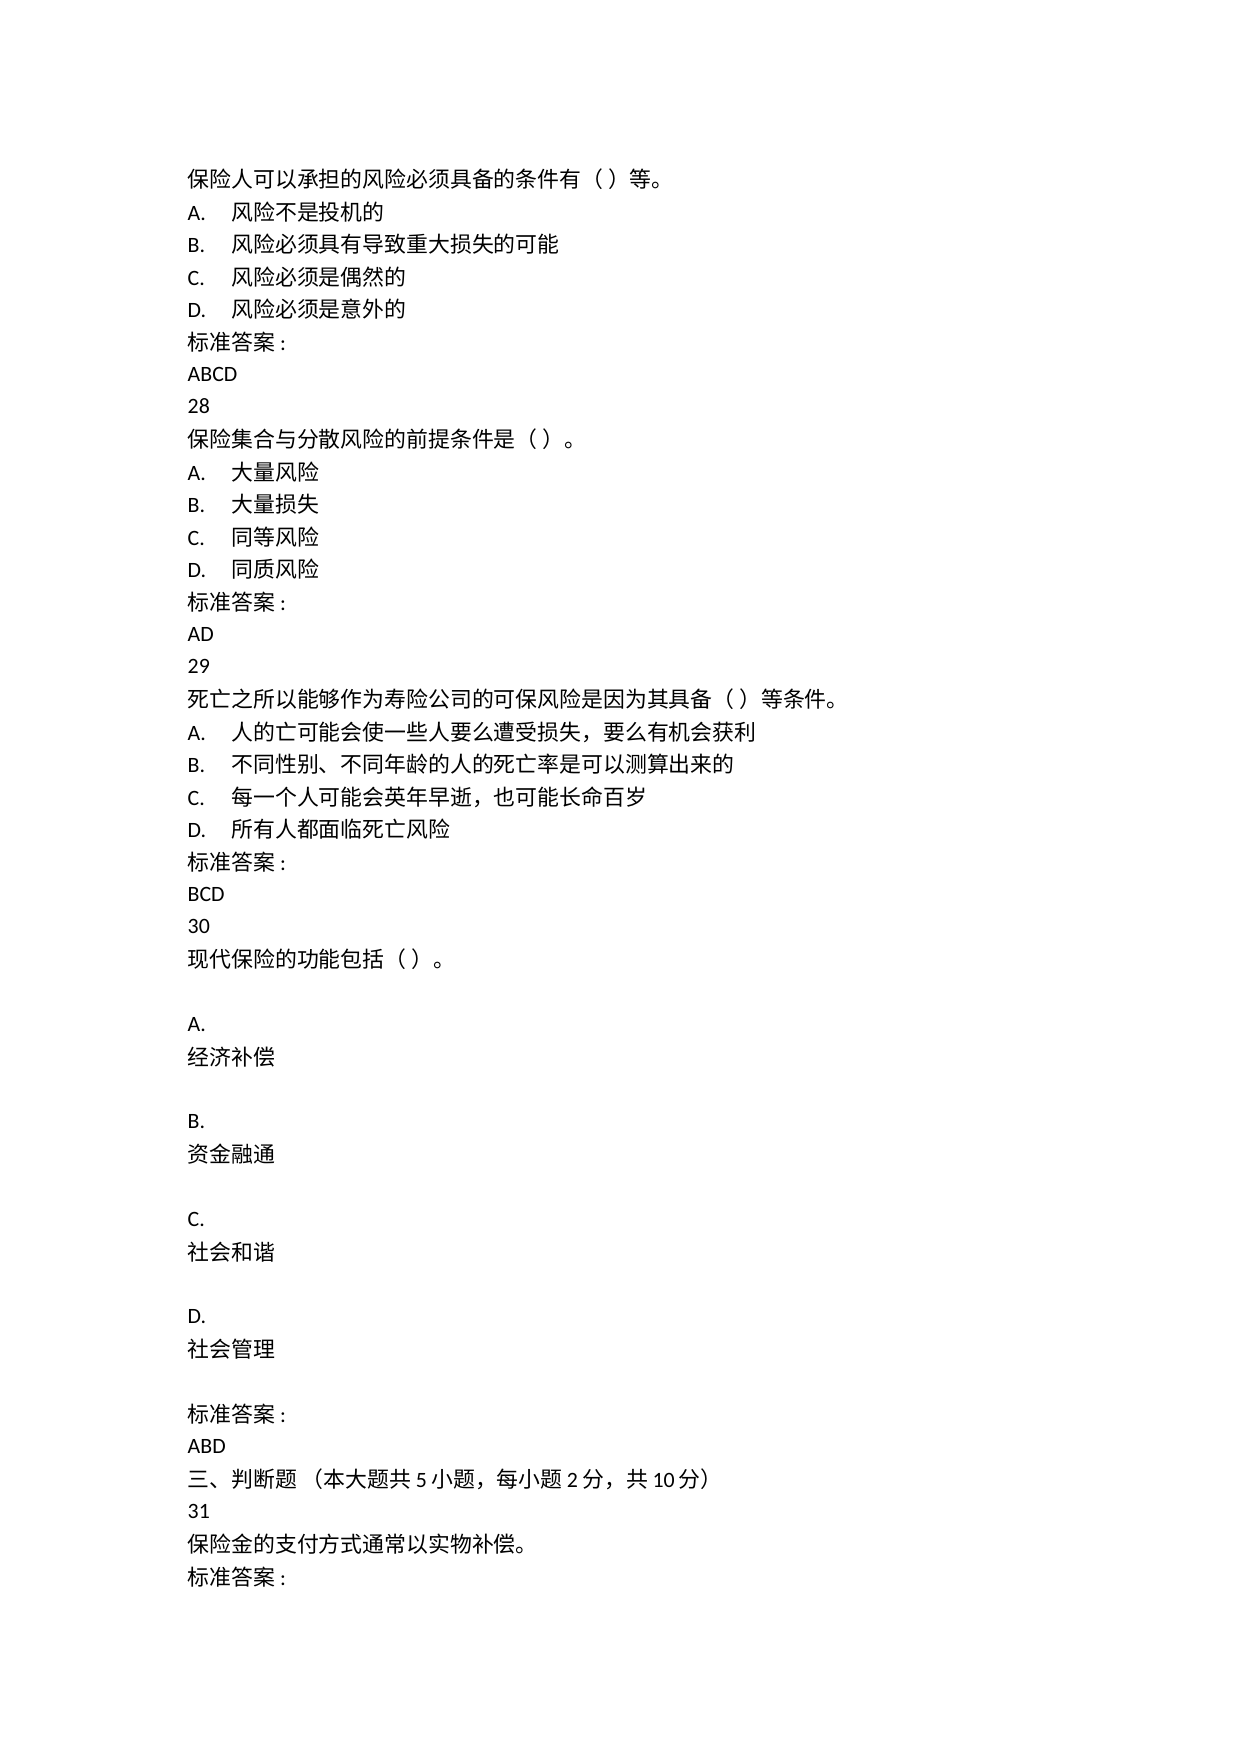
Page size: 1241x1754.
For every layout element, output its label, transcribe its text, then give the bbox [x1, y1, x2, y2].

text 标准答案 : [187, 584, 1053, 617]
text B. [187, 1104, 1053, 1137]
text AD [187, 617, 1053, 649]
text 现代保险的功能包括（ ）。 [187, 942, 1053, 974]
text 标准答案 : [187, 1559, 1053, 1592]
text 标准答案 : [187, 324, 1053, 357]
text 标准答案 : [187, 1397, 1053, 1429]
text ABD [187, 1429, 1053, 1462]
text 资金融通 [187, 1137, 1053, 1169]
text 保险集合与分散风险的前提条件是（ ）。 [187, 422, 1053, 454]
text BCD [187, 877, 1053, 909]
text C. [187, 1202, 1053, 1234]
text D. 所有人都面临死亡风险 [187, 812, 1053, 844]
text 保险金的支付方式通常以实物补偿。 [187, 1527, 1053, 1559]
text C. 风险必须是偶然的 [187, 259, 1053, 292]
text 死亡之所以能够作为寿险公司的可保风险是因为其具备（ ）等条件。 [187, 682, 1053, 714]
text ABCD [187, 357, 1053, 389]
text 保险人可以承担的风险必须具备的条件有（ ）等。 [187, 162, 1053, 194]
text B. 大量损失 [187, 487, 1053, 519]
text A. 人的亡可能会使一些人要么遭受损失，要么有机会获利 [187, 714, 1053, 747]
text 三、判断题 （本大题共5小题，每小题2分，共10分） [187, 1462, 1053, 1494]
text 29 [187, 649, 1053, 682]
text D. [187, 1299, 1053, 1332]
text A. 风险不是投机的 [187, 194, 1053, 227]
text A. 大量风险 [187, 454, 1053, 487]
text D. 同质风险 [187, 552, 1053, 584]
text 标准答案 : [187, 844, 1053, 877]
text 30 [187, 909, 1053, 942]
text D. 风险必须是意外的 [187, 292, 1053, 324]
text 28 [187, 389, 1053, 422]
text 社会和谐 [187, 1234, 1053, 1267]
text 31 [187, 1494, 1053, 1527]
text A. [187, 1007, 1053, 1039]
text B. 风险必须具有导致重大损失的可能 [187, 227, 1053, 259]
text B. 不同性别、不同年龄的人的死亡率是可以测算出来的 [187, 747, 1053, 779]
text 经济补偿 [187, 1039, 1053, 1072]
text C. 同等风险 [187, 519, 1053, 552]
text C. 每一个人可能会英年早逝，也可能长命百岁 [187, 779, 1053, 812]
text 社会管理 [187, 1332, 1053, 1364]
